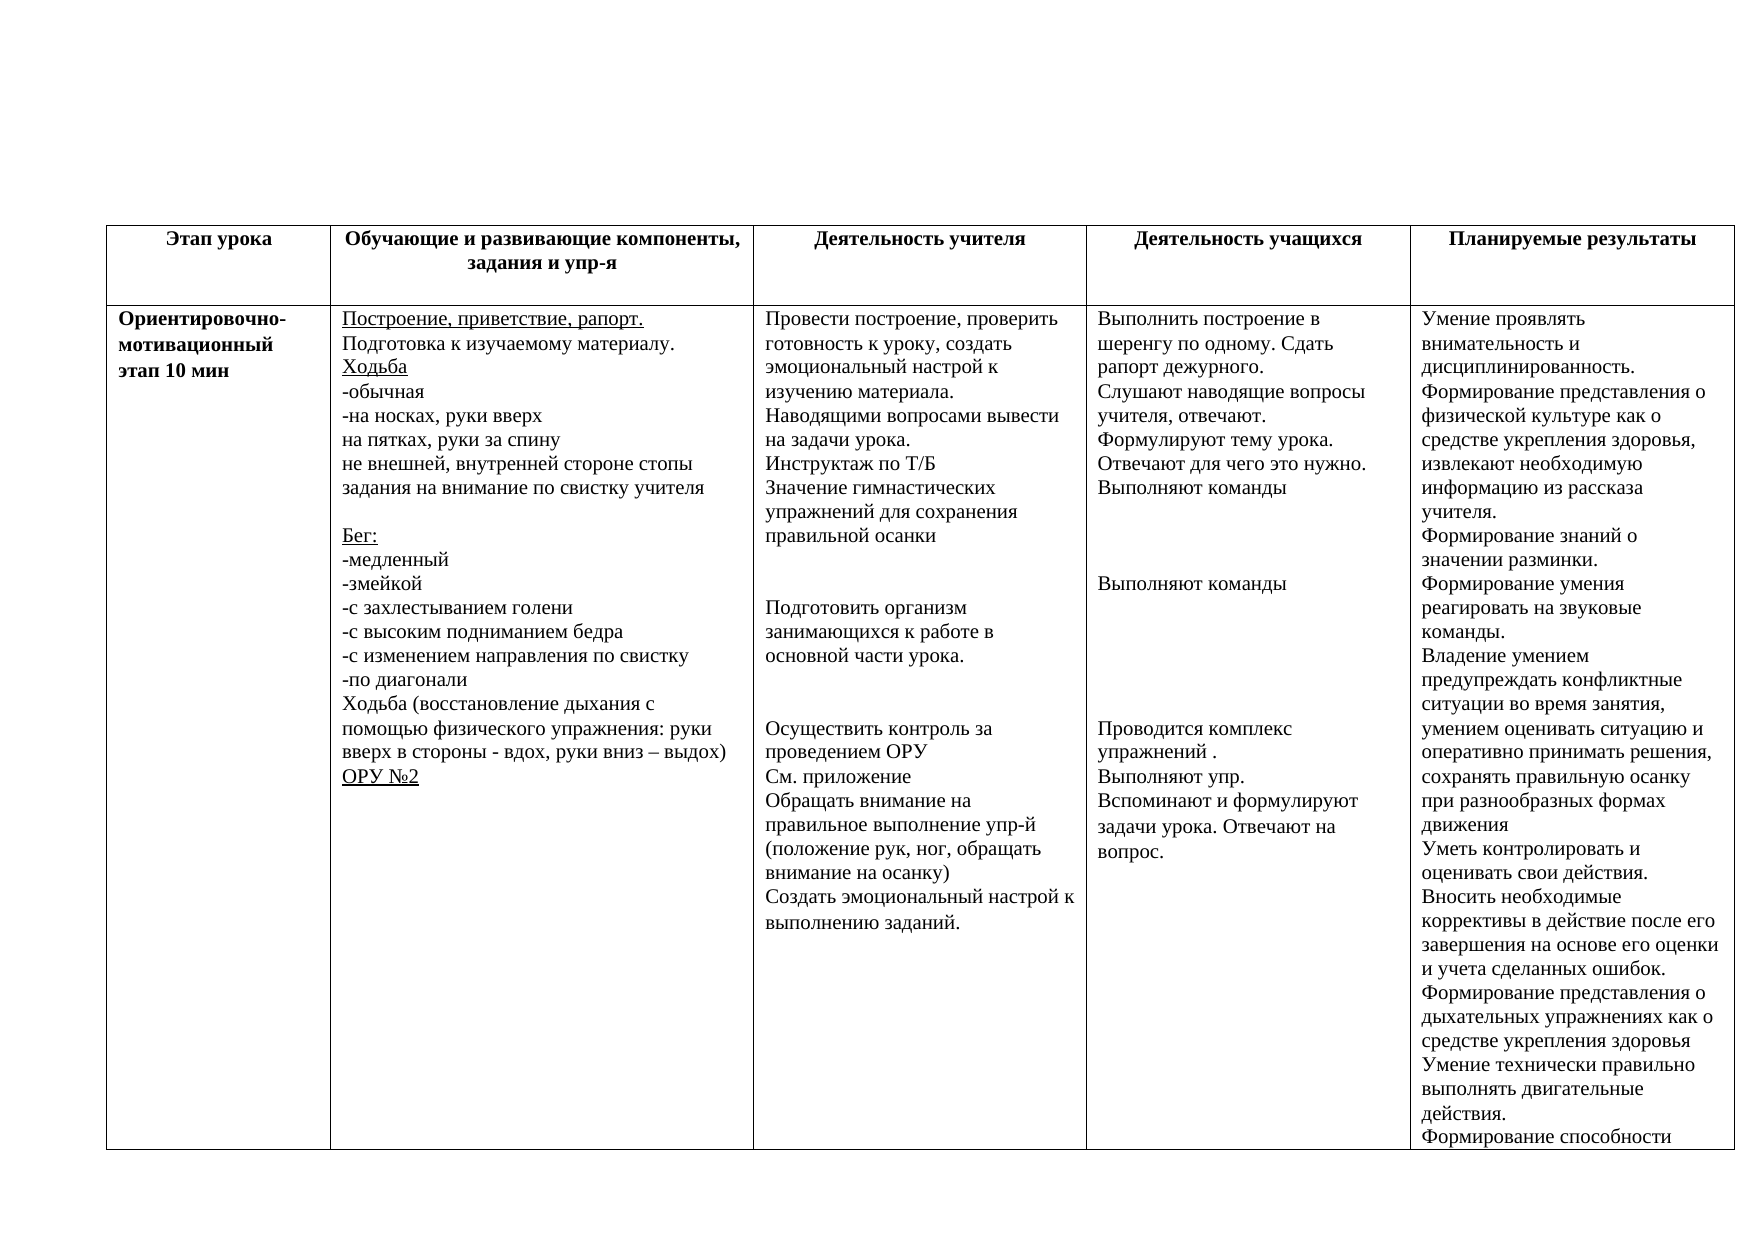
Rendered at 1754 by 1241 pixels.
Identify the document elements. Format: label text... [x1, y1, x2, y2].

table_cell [754, 306, 1086, 1148]
table_header Планируемые результаты [1411, 226, 1734, 305]
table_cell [1411, 306, 1734, 1148]
table_header Деятельность учащихся [1087, 226, 1410, 305]
table_header Деятельность учителя [754, 226, 1086, 305]
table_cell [1087, 306, 1410, 1148]
table_header Обучающие и развивающие компоненты, задания и упр-я [331, 226, 753, 305]
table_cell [107, 306, 330, 1148]
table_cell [331, 306, 753, 1148]
table_header Этап урока [107, 226, 330, 305]
